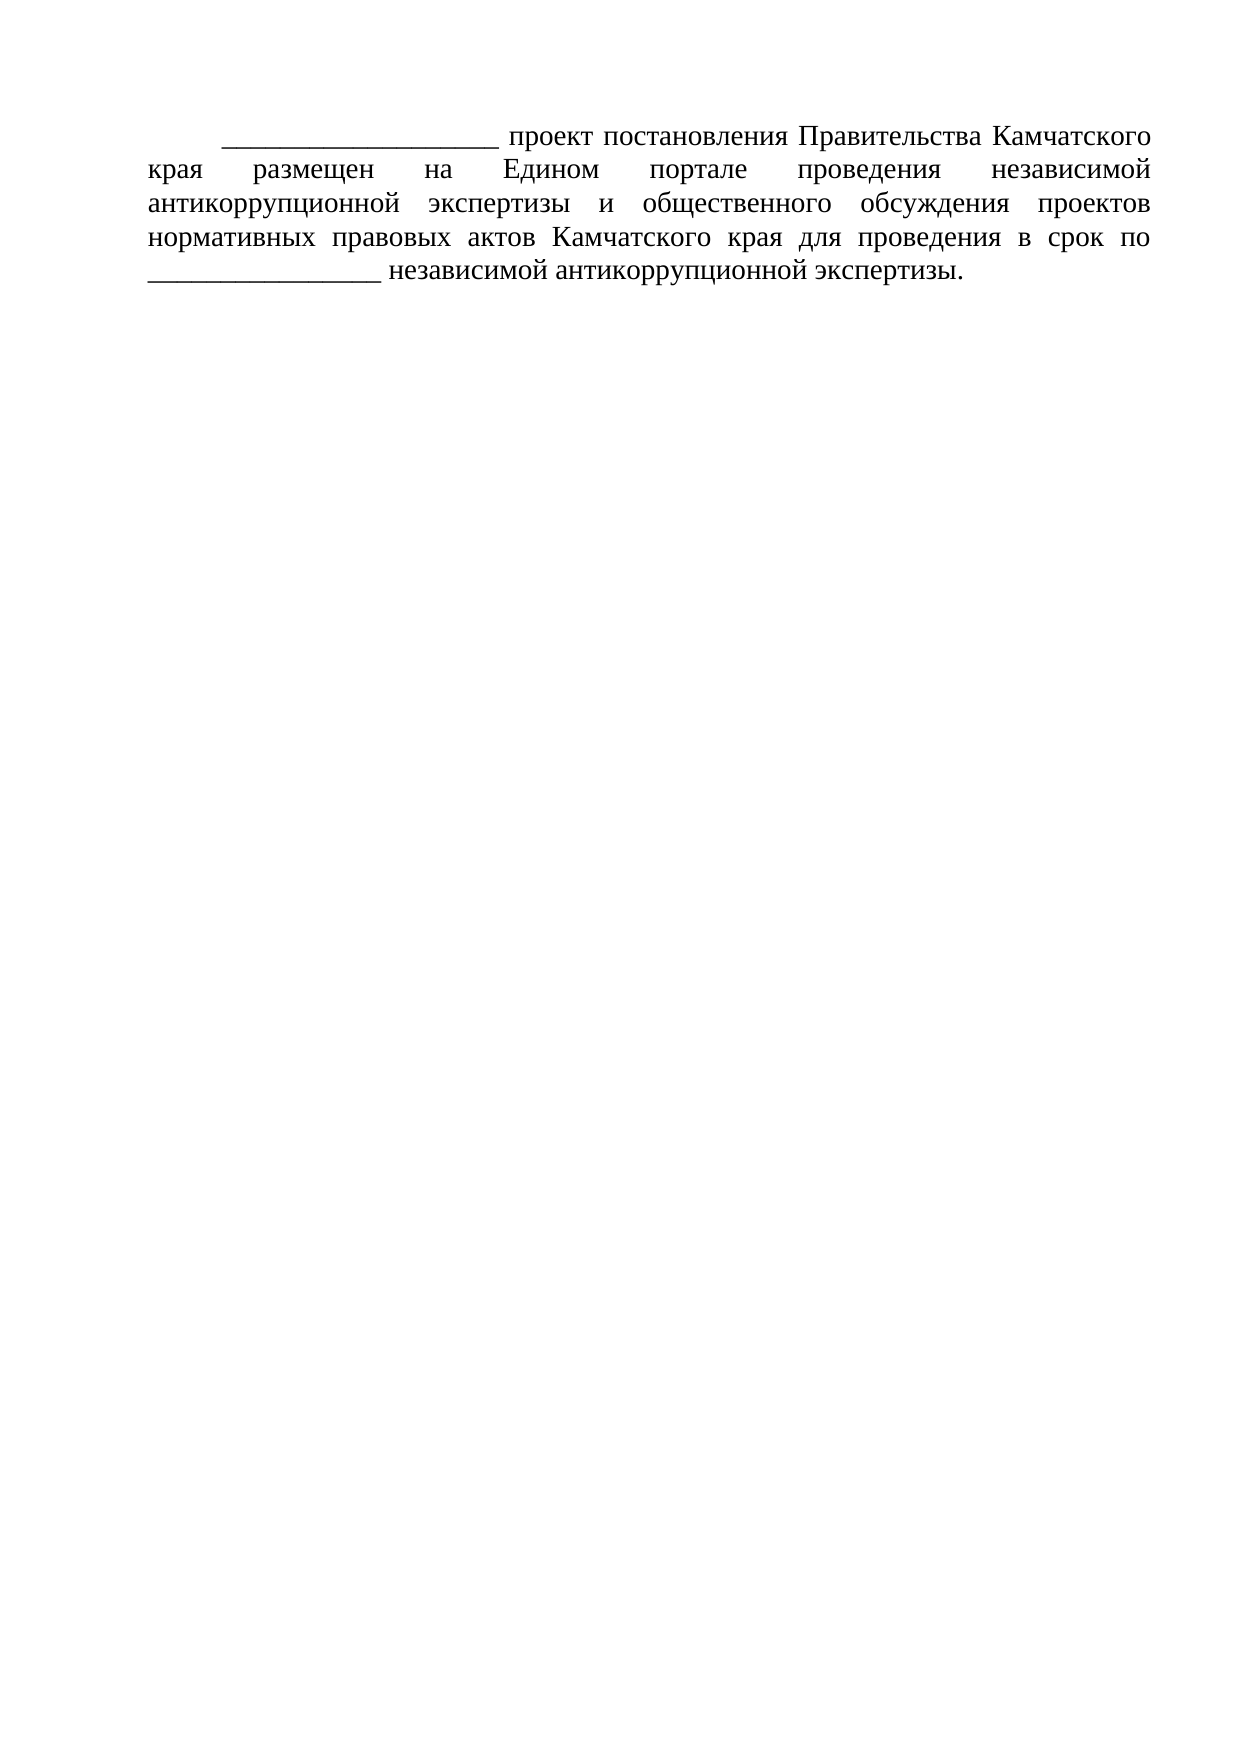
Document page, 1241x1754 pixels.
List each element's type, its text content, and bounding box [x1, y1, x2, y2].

text ___________________ проект постановления Правительства Камчатского края размещен на Едином портале проведения независимой антикоррупционной экспертизы и общественного обсуждения проектов нормативных правовых актов Камчатского края для проведения в срок по ________________ независимой антикоррупционной экспертизы. [148, 118, 1152, 286]
